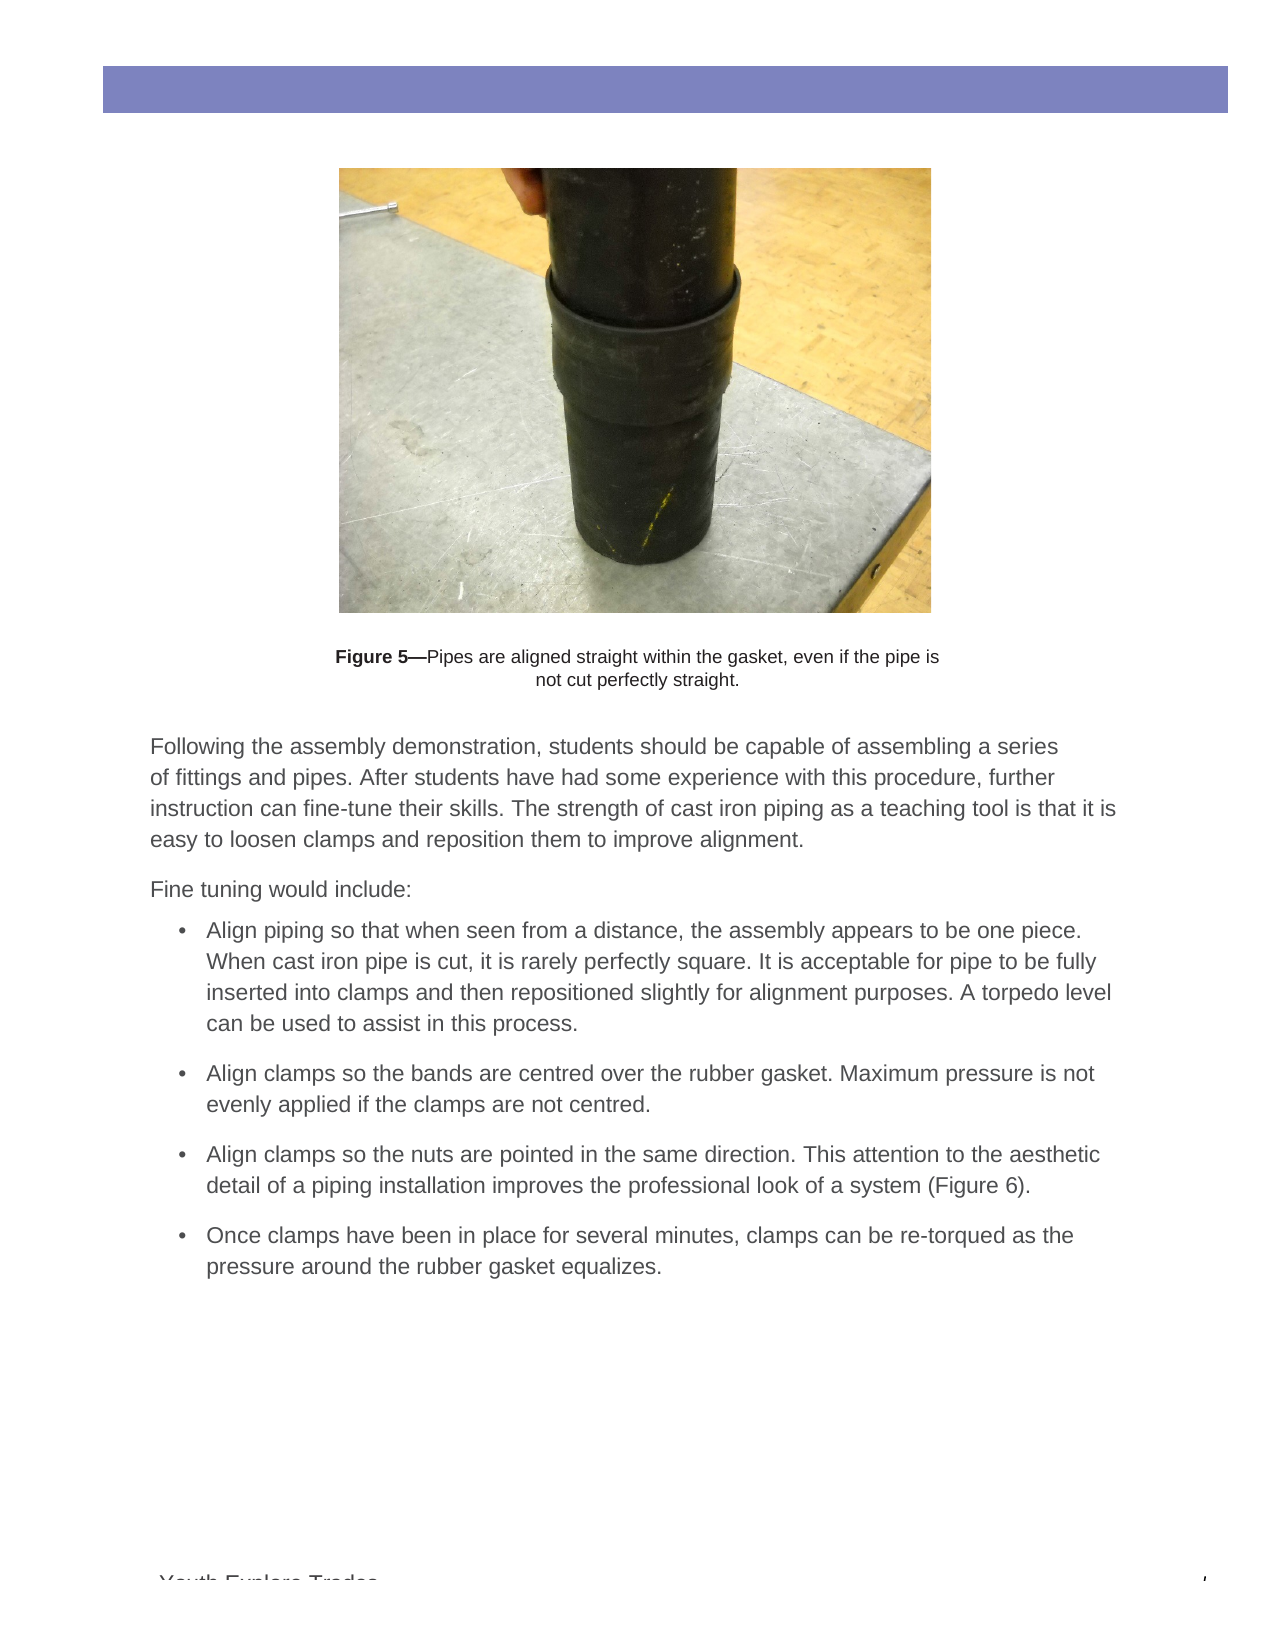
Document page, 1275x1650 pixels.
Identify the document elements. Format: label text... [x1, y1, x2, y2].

list Once clamps have been in place for several minutes, clamps can be re-torqued as the pressure around the rubber gasket equalizes. [178, 1222, 1079, 1279]
text instruction can fine-tune their skills. The strength of cast iron piping as a teaching tool is that it is easy to loosen clamps and reposition them to improve alignment. [150, 795, 1133, 853]
list Align clamps so the bands are centred over the rubber gasket. Maximum pressure is not evenly applied if the clamps are not centred. [178, 1060, 1099, 1117]
text Fine tuning would include: [150, 876, 1239, 903]
text Following the assembly demonstration, students should be capable of assembling a series of fittings and pipes. After students have had some experience with this procedure, further [150, 733, 1074, 791]
list Align clamps so the nuts are pointed in the same direction. This attention to the aesthetic detail of a piping installation improves the professional look of a system (Figure 6). [178, 1141, 1104, 1198]
text Figure 5—Pipes are aligned straight within the gasket, even if the pipe is not cut perfectly straight. [335, 646, 962, 690]
list Align piping so that when seen from a distance, the assembly appears to be one piece. When cast iron pipe is cut, it is rarely perfectly square. It is acceptable for pipe to be fully inserted into clamps and then repositioned slightly for alignment purposes. A torpedo level can be used to assist in this process. [178, 917, 1116, 1036]
picture [339, 168, 932, 613]
